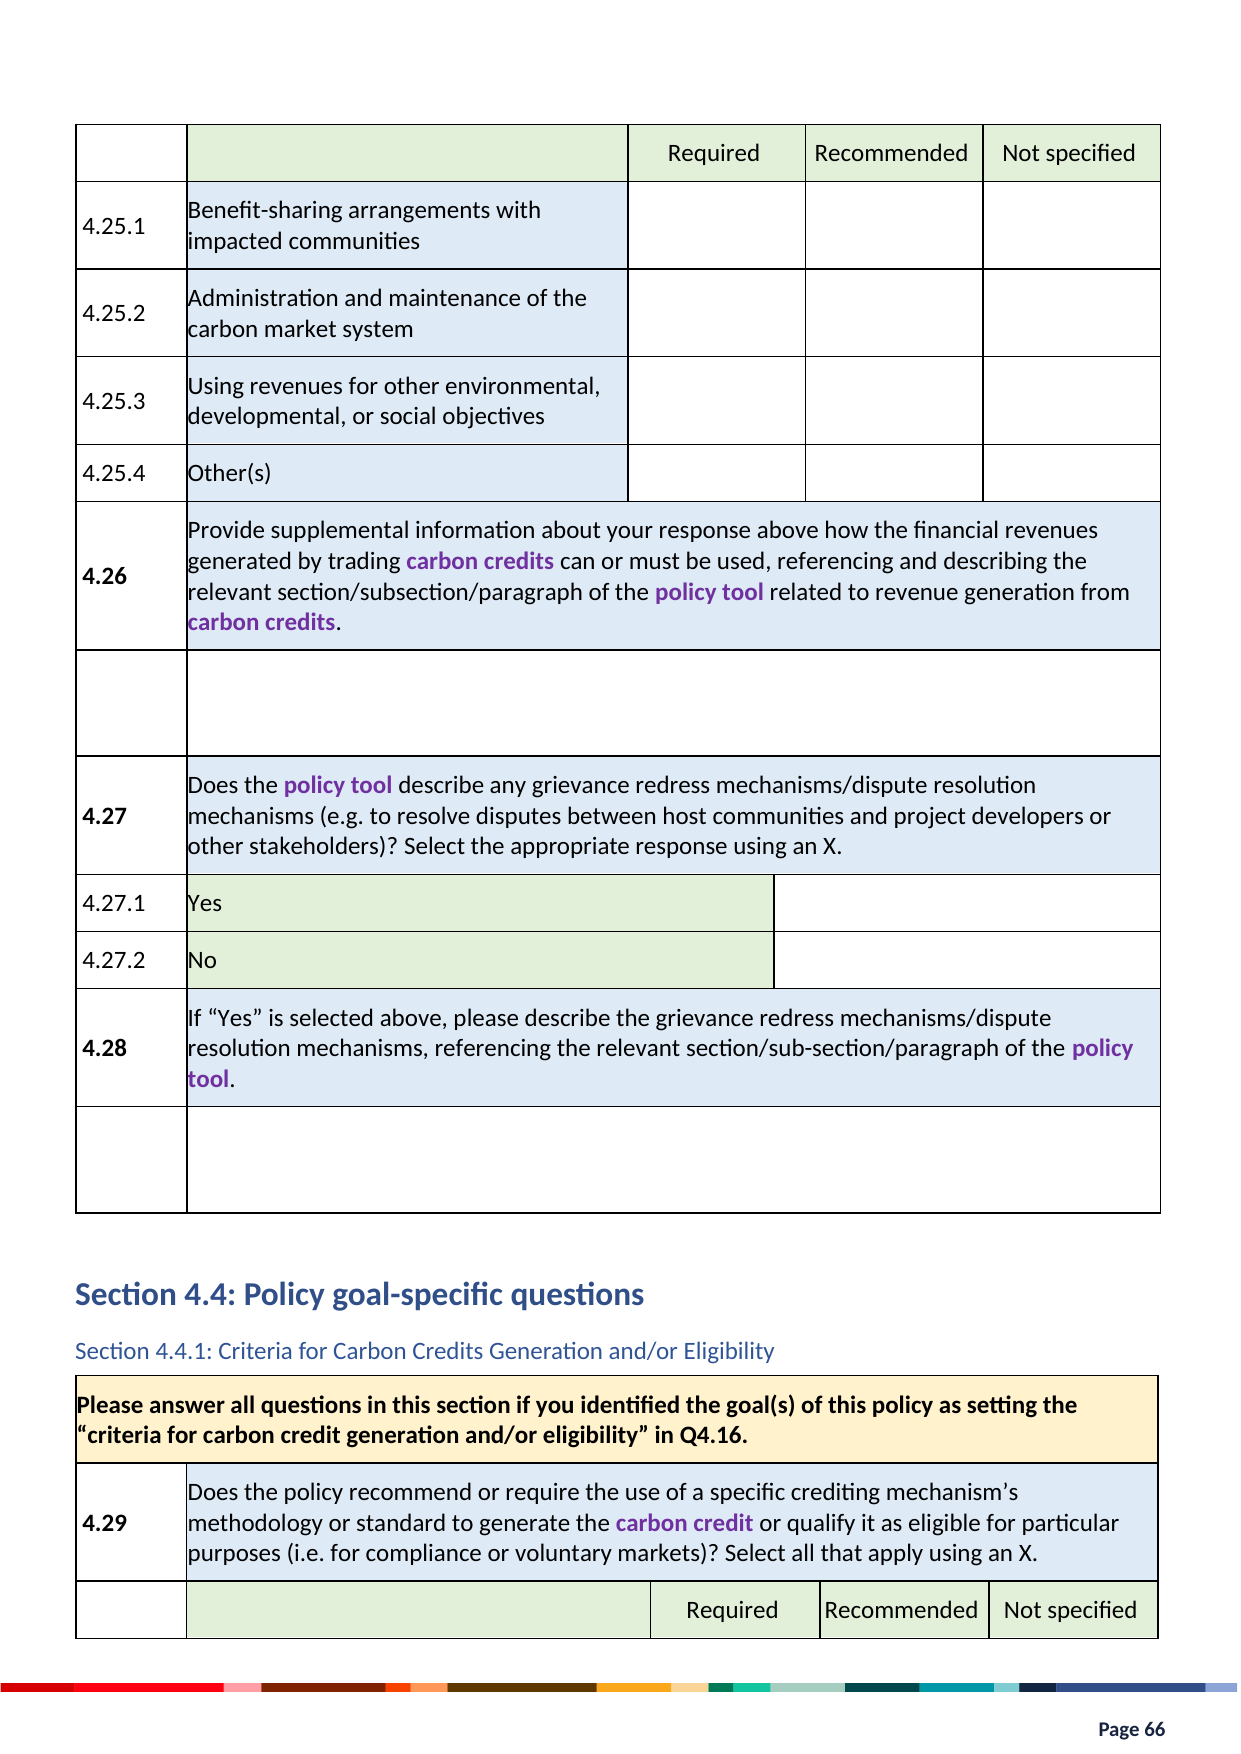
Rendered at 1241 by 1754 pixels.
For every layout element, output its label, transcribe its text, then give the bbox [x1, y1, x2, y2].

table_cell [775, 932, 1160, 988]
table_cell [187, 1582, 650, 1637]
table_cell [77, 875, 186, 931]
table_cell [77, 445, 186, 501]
subtitle Section 4.4: Policy goal-specific questions [75, 1273, 1165, 1314]
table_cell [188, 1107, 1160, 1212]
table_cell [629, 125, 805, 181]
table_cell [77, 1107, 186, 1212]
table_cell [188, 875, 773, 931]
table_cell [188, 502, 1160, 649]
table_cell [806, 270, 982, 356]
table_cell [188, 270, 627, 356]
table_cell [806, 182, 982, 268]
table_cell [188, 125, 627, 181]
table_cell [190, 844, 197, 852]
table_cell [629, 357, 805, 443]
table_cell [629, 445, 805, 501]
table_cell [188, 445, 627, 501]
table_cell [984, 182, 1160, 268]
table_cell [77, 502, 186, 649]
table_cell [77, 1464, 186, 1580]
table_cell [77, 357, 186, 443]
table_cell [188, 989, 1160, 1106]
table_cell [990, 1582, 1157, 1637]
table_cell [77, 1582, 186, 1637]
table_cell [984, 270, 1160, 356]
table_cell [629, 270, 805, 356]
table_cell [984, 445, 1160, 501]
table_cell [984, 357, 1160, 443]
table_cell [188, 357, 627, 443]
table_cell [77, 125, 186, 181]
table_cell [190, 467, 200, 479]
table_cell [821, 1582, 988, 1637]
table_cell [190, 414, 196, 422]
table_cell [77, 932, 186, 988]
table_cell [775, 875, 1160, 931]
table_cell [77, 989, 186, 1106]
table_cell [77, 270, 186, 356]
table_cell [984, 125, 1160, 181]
subtitle Section 4.4.1: Criteria for Carbon Credits Generation and/or Eligibility [75, 1331, 1165, 1366]
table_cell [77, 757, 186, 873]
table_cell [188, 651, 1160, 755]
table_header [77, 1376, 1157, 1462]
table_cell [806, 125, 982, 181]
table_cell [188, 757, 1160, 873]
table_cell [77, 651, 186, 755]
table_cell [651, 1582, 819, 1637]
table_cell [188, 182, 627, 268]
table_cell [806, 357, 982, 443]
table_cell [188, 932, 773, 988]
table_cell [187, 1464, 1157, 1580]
picture [0, 1683, 1236, 1692]
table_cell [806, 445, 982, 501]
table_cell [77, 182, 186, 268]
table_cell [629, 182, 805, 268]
